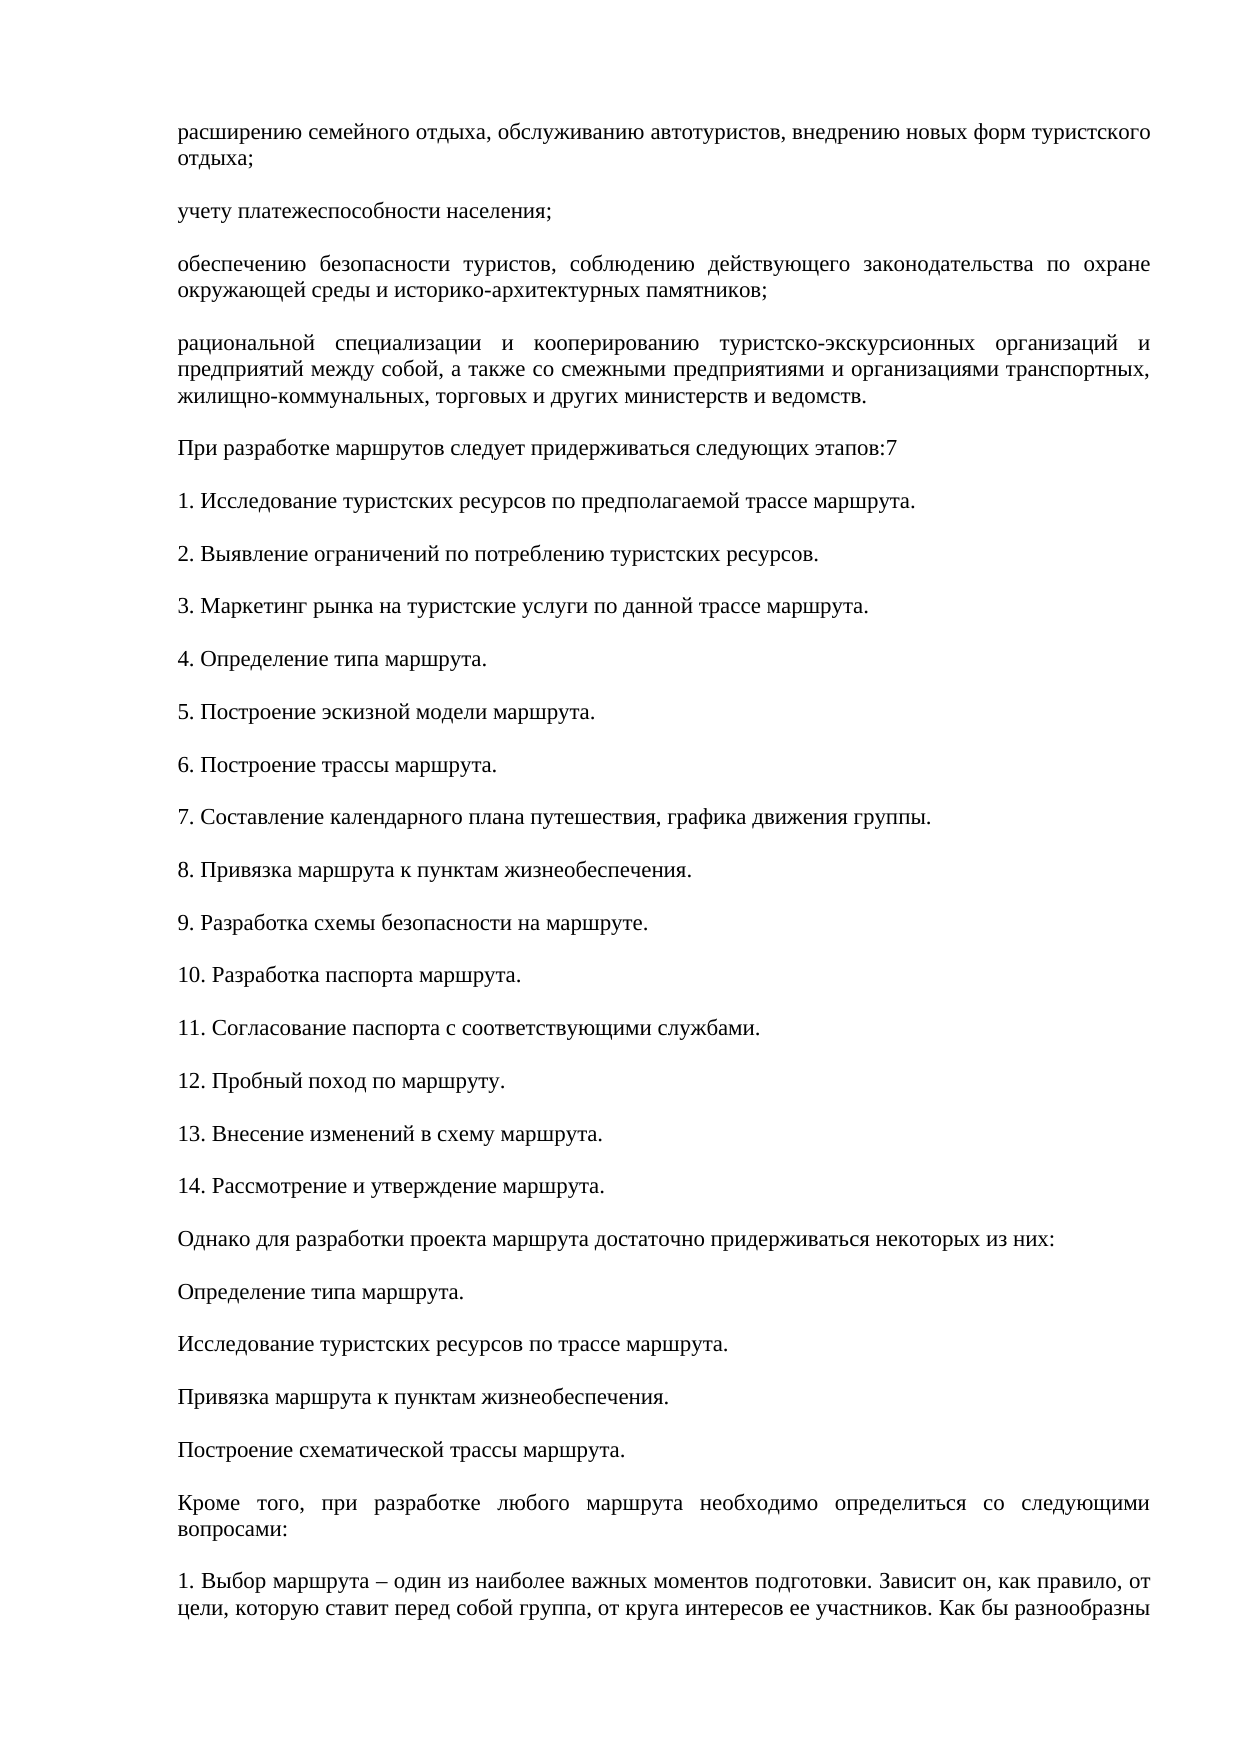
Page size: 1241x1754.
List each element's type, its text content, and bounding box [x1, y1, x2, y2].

text 1. Исследование туристских ресурсов по предполагаемой трассе маршрута. [177, 487, 1152, 513]
text обеспечению безопасности туристов, соблюдению действующего законодательства по охране окружающей среды и историко-архитектурных памятников; [177, 250, 1152, 303]
text 3. Маркетинг рынка на туристские услуги по данной трассе маршрута. [177, 592, 1152, 619]
text 4. Определение типа маршрута. [177, 645, 1152, 672]
text Построение схематической трассы маршрута. [177, 1436, 1152, 1462]
text учету платежеспособности населения; [177, 197, 1152, 223]
text 14. Рассмотрение и утверждение маршрута. [177, 1172, 1152, 1199]
text расширению семейного отдыха, обслуживанию автотуристов, внедрению новых форм туристского отдыха; [177, 118, 1152, 171]
text 12. Пробный поход по маршруту. [177, 1067, 1152, 1093]
text 2. Выявление ограничений по потреблению туристских ресурсов. [177, 540, 1152, 566]
text При разработке маршрутов следует придерживаться следующих этапов:7 [177, 434, 1152, 461]
text 7. Составление календарного плана путешествия, графика движения группы. [177, 803, 1152, 830]
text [177, 1568, 1152, 1620]
text Исследование туристских ресурсов по трассе маршрута. [177, 1330, 1152, 1357]
text 8. Привязка маршрута к пунктам жизнеобеспечения. [177, 856, 1152, 882]
text Определение типа маршрута. [177, 1278, 1152, 1304]
text 10. Разработка паспорта маршрута. [177, 961, 1152, 988]
text Однако для разработки проекта маршрута достаточно придерживаться некоторых из них: [177, 1225, 1152, 1251]
text Привязка маршрута к пунктам жизнеобеспечения. [177, 1383, 1152, 1409]
text 6. Построение трассы маршрута. [177, 751, 1152, 777]
text 13. Внесение изменений в схему маршрута. [177, 1119, 1152, 1146]
text 9. Разработка схемы безопасности на маршруте. [177, 909, 1152, 935]
text 11. Согласование паспорта с соответствующими службами. [177, 1014, 1152, 1041]
text 5. Построение эскизной модели маршрута. [177, 698, 1152, 724]
text рациональной специализации и кооперированию туристско-экскурсионных организаций и предприятий между собой, а также со смежными предприятиями и организациями транспортных, жилищно-коммунальных, торговых и других министерств и ведомств. [177, 329, 1152, 408]
text Кроме того, при разработке любого маршрута необходимо определиться со следующими вопросами: [177, 1488, 1152, 1541]
